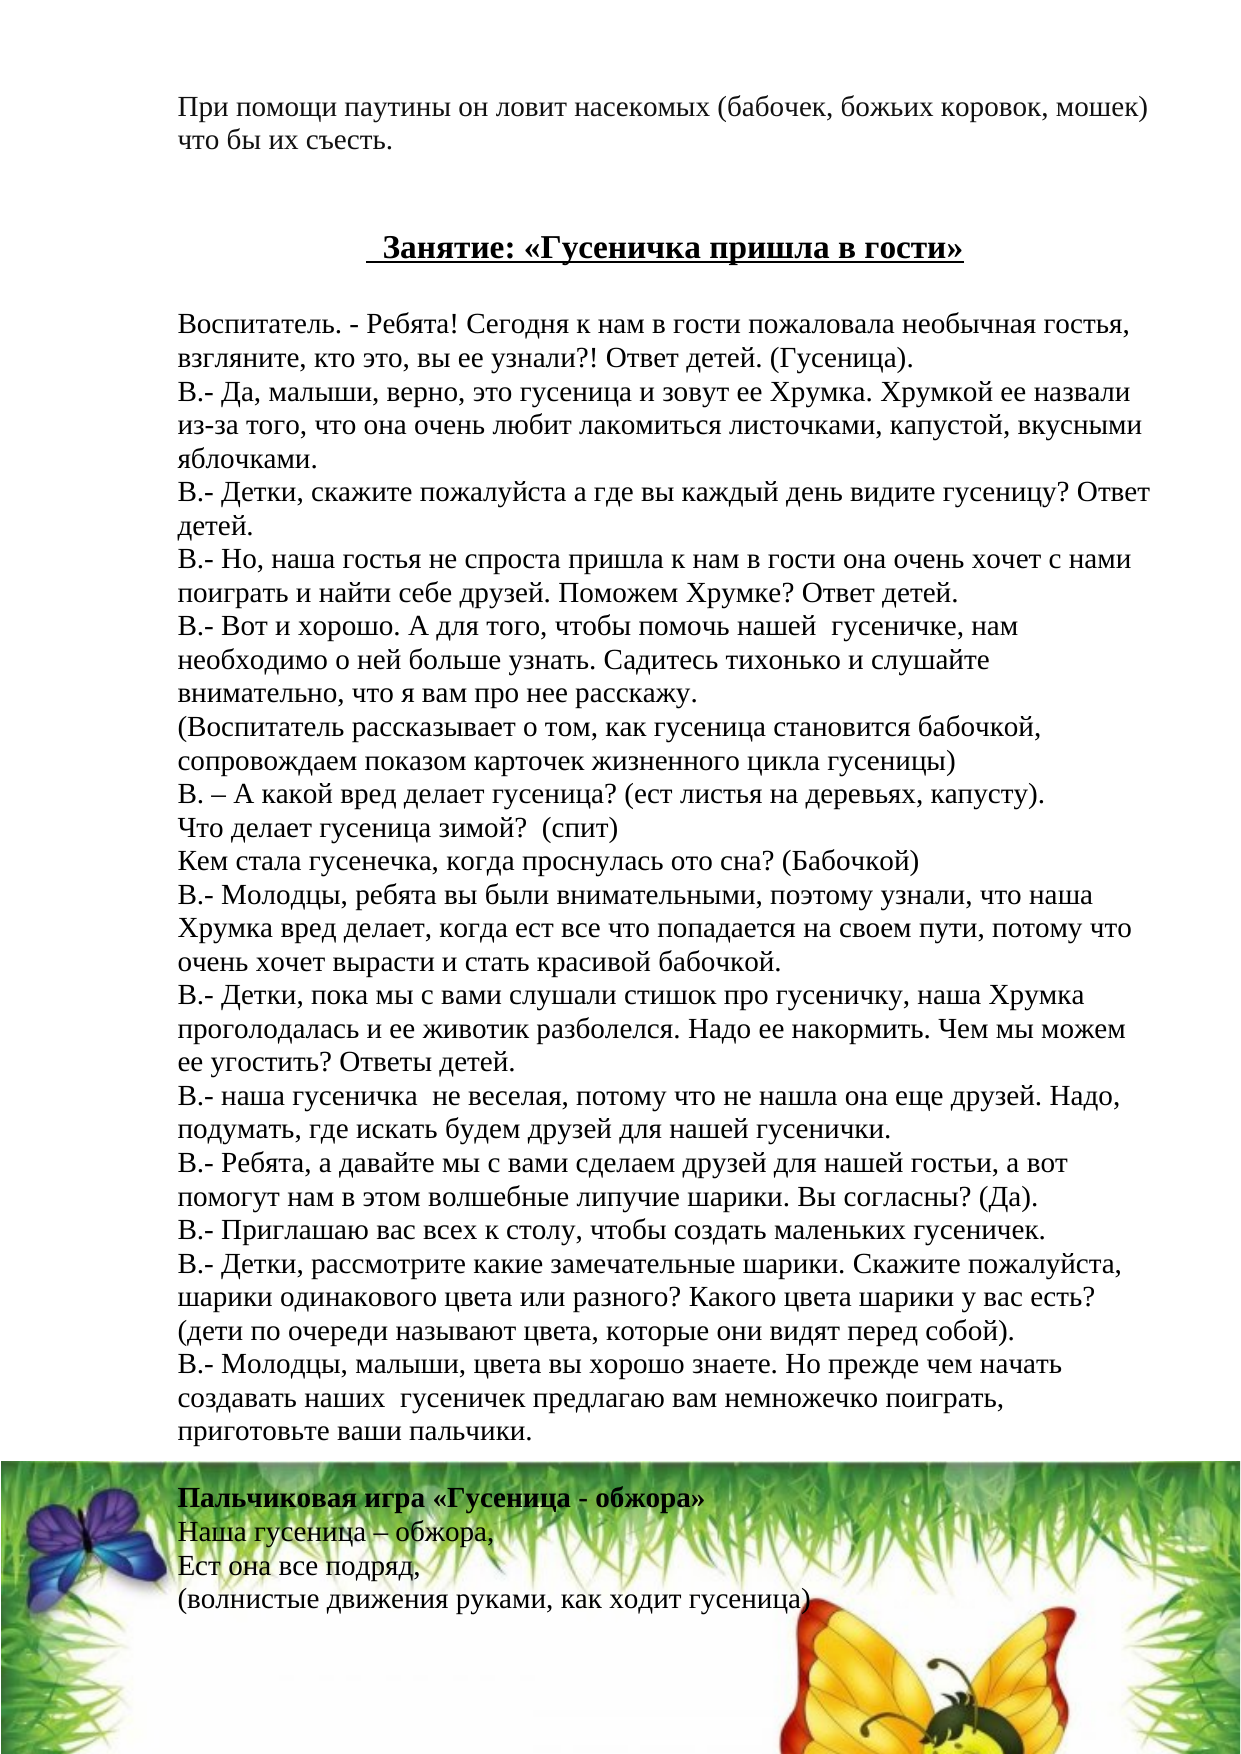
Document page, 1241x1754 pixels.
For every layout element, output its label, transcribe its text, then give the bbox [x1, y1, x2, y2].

text При помощи паутины он ловит насекомых (бабочек, божьих коровок, мошек) что бы их съесть. [177, 89, 1152, 156]
text В.- Вот и хорошо. А для того, чтобы помочь нашей гусеничке, нам необходимо о ней больше узнать. Садитесь тихонько и слушайте внимательно, что я вам про нее расскажу. [177, 608, 1152, 709]
text Воспитатель. - Ребята! Сегодня к нам в гости пожаловала необычная гостья, взгляните, кто это, вы ее узнали?! Ответ детей. (Гусеница). [177, 307, 1152, 374]
text Пальчиковая игра «Гусеница - обжора» [177, 1481, 1152, 1514]
text (дети по очереди называют цвета, которые они видят перед собой). [177, 1313, 1152, 1346]
text (Воспитатель рассказывает о том, как гусеница становится бабочкой, сопровождаем показом карточек жизненного цикла гусеницы) [177, 709, 1152, 776]
text Занятие: «Гусеничка пришла в гости» [177, 228, 1152, 266]
text В.- Детки, скажите пожалуйста а где вы каждый день видите гусеницу? Ответ детей. [177, 474, 1152, 541]
text Что делает гусеница зимой? (спит) [177, 810, 1152, 843]
text В.- Да, малыши, верно, это гусеница и зовут ее Хрумка. Хрумкой ее назвали из-за того, что она очень любит лакомиться листочками, капустой, вкусными яблочками. [177, 374, 1152, 474]
text В.- наша гусеничка не веселая, потому что не нашла она еще друзей. Надо, подумать, где искать будем друзей для нашей гусенички. [177, 1078, 1152, 1145]
text Наша гусеница – обжора, [177, 1514, 1152, 1548]
text В.- Детки, рассмотрите какие замечательные шарики. Скажите пожалуйста, шарики одинакового цвета или разного? Какого цвета шарики у вас есть? [177, 1246, 1152, 1313]
text В.- Детки, пока мы с вами слушали стишок про гусеничку, наша Хрумка проголодалась и ее животик разболелся. Надо ее накормить. Чем мы можем ее угостить? Ответы детей. [177, 977, 1152, 1078]
picture [1, 1461, 1241, 1754]
text В.- Ребята, а давайте мы с вами сделаем друзей для нашей гостьи, а вот помогут нам в этом волшебные липучие шарики. Вы согласны? (Да). [177, 1145, 1152, 1212]
text В.- Молодцы, ребята вы были внимательными, поэтому узнали, что наша Хрумка вред делает, когда ест все что попадается на своем пути, потому что очень хочет вырасти и стать красивой бабочкой. [177, 877, 1152, 977]
text В. – А какой вред делает гусеница? (ест листья на деревьях, капусту). [177, 776, 1152, 810]
text (волнистые движения руками, как ходит гусеница) [177, 1581, 1152, 1615]
text В.- Молодцы, малыши, цвета вы хорошо знаете. Но прежде чем начать создавать наших гусеничек предлагаю вам немножечко поиграть, приготовьте ваши пальчики. [177, 1346, 1152, 1447]
text В.- Приглашаю вас всех к столу, чтобы создать маленьких гусеничек. [177, 1212, 1152, 1246]
text Ест она все подряд, [177, 1548, 1152, 1581]
text В.- Но, наша гостья не спроста пришла к нам в гости она очень хочет с нами поиграть и найти себе друзей. Поможем Хрумке? Ответ детей. [177, 541, 1152, 608]
text Кем стала гусенечка, когда проснулась ото сна? (Бабочкой) [177, 843, 1152, 877]
